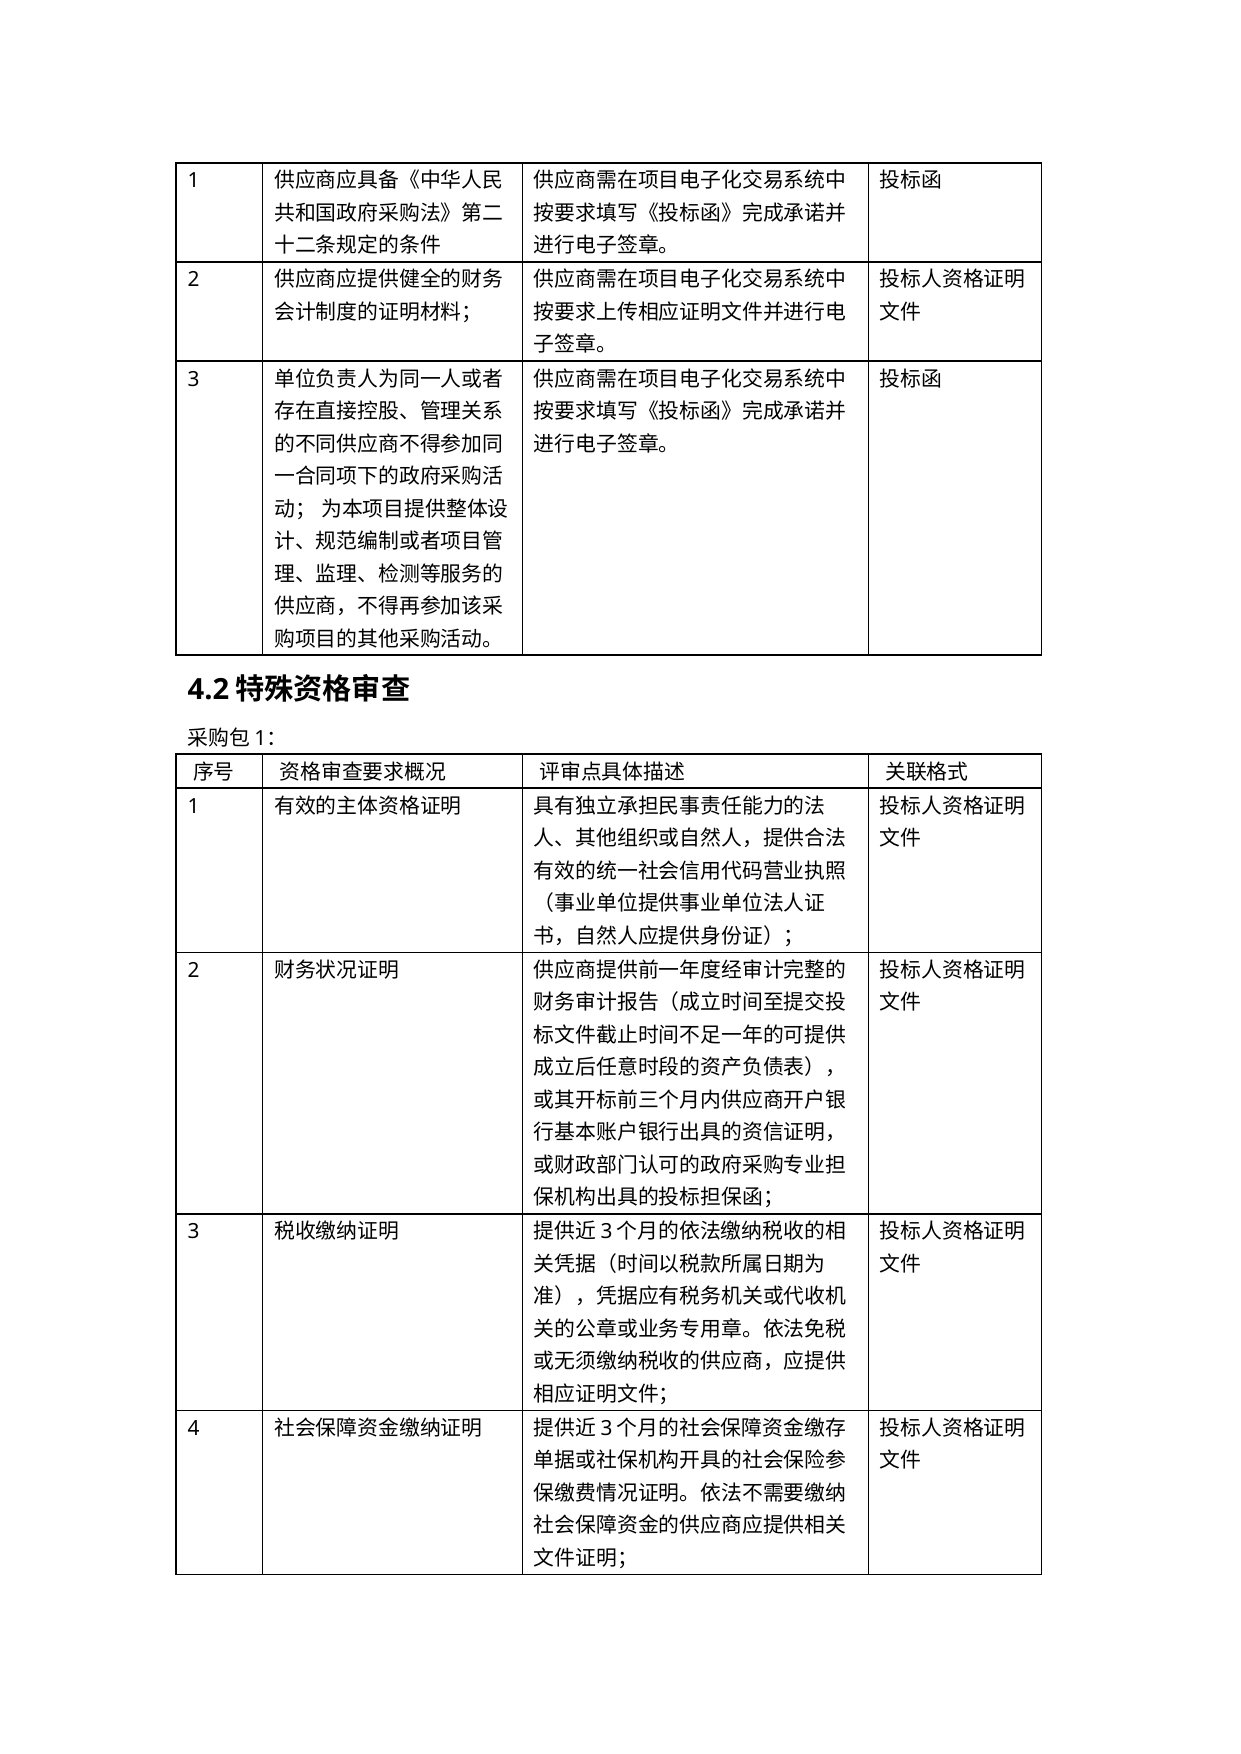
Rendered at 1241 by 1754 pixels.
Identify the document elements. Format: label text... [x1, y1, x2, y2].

table_cell 1 [177, 789, 262, 951]
table_cell 4 [177, 1411, 262, 1573]
table_cell 投标人资格证明文件 [869, 789, 1041, 951]
table_cell 供应商应提供健全的财务会计制度的证明材料； [263, 263, 522, 360]
table_cell 1 [177, 164, 262, 261]
table_header 评审点具体描述 [523, 755, 868, 787]
table_cell 提供近3个月的社会保障资金缴存单据或社保机构开具的社会保险参保缴费情况证明。依法不需要缴纳社会保障资金的供应商应提供相关文件证明； [523, 1411, 868, 1573]
table_header 序号 [177, 755, 262, 787]
table_cell 3 [177, 362, 262, 654]
table_cell 社会保障资金缴纳证明 [263, 1411, 522, 1573]
table_cell 供应商应具备《中华人民共和国政府采购法》第二十二条规定的条件 [263, 164, 522, 261]
table_header 关联格式 [869, 755, 1041, 787]
table_cell 投标人资格证明文件 [869, 1411, 1041, 1573]
table_cell 投标人资格证明文件 [869, 263, 1041, 360]
table_cell 供应商需在项目电子化交易系统中按要求上传相应证明文件并进行电子签章。 [523, 263, 868, 360]
table_cell 投标人资格证明文件 [869, 953, 1041, 1213]
table_cell 财务状况证明 [263, 953, 522, 1213]
table_cell 2 [177, 953, 262, 1213]
table_cell 有效的主体资格证明 [263, 789, 522, 951]
table_cell 税收缴纳证明 [263, 1215, 522, 1409]
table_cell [263, 362, 522, 654]
table_cell 供应商提供前一年度经审计完整的财务审计报告（成立时间至提交投标文件截止时间不足一年的可提供成立后任意时段的资产负债表），或其开标前三个月内供应商开户银行基本账户银行出具的资信证明，或财政部门认可的政府采购专业担保机构出具的投标担保函； [523, 953, 868, 1213]
table_cell 投标人资格证明文件 [869, 1215, 1041, 1409]
table_cell 2 [177, 263, 262, 360]
table_cell 3 [177, 1215, 262, 1409]
table_cell 投标函 [869, 164, 1041, 261]
table_cell 提供近3个月的依法缴纳税收的相关凭据（时间以税款所属日期为准），凭据应有税务机关或代收机关的公章或业务专用章。依法免税或无须缴纳税收的供应商，应提供相应证明文件； [523, 1215, 868, 1409]
text 4.2特殊资格审查 [187, 656, 1053, 721]
table_cell 投标函 [869, 362, 1041, 654]
table_cell 供应商需在项目电子化交易系统中按要求填写《投标函》完成承诺并进行电子签章。 [523, 164, 868, 261]
table_cell 供应商需在项目电子化交易系统中按要求填写《投标函》完成承诺并进行电子签章。 [523, 362, 868, 654]
text 采购包1： [187, 721, 1053, 753]
table_cell 具有独立承担民事责任能力的法人、其他组织或自然人，提供合法有效的统一社会信用代码营业执照（事业单位提供事业单位法人证书，自然人应提供身份证）； [523, 789, 868, 951]
table_header 资格审查要求概况 [263, 755, 522, 787]
